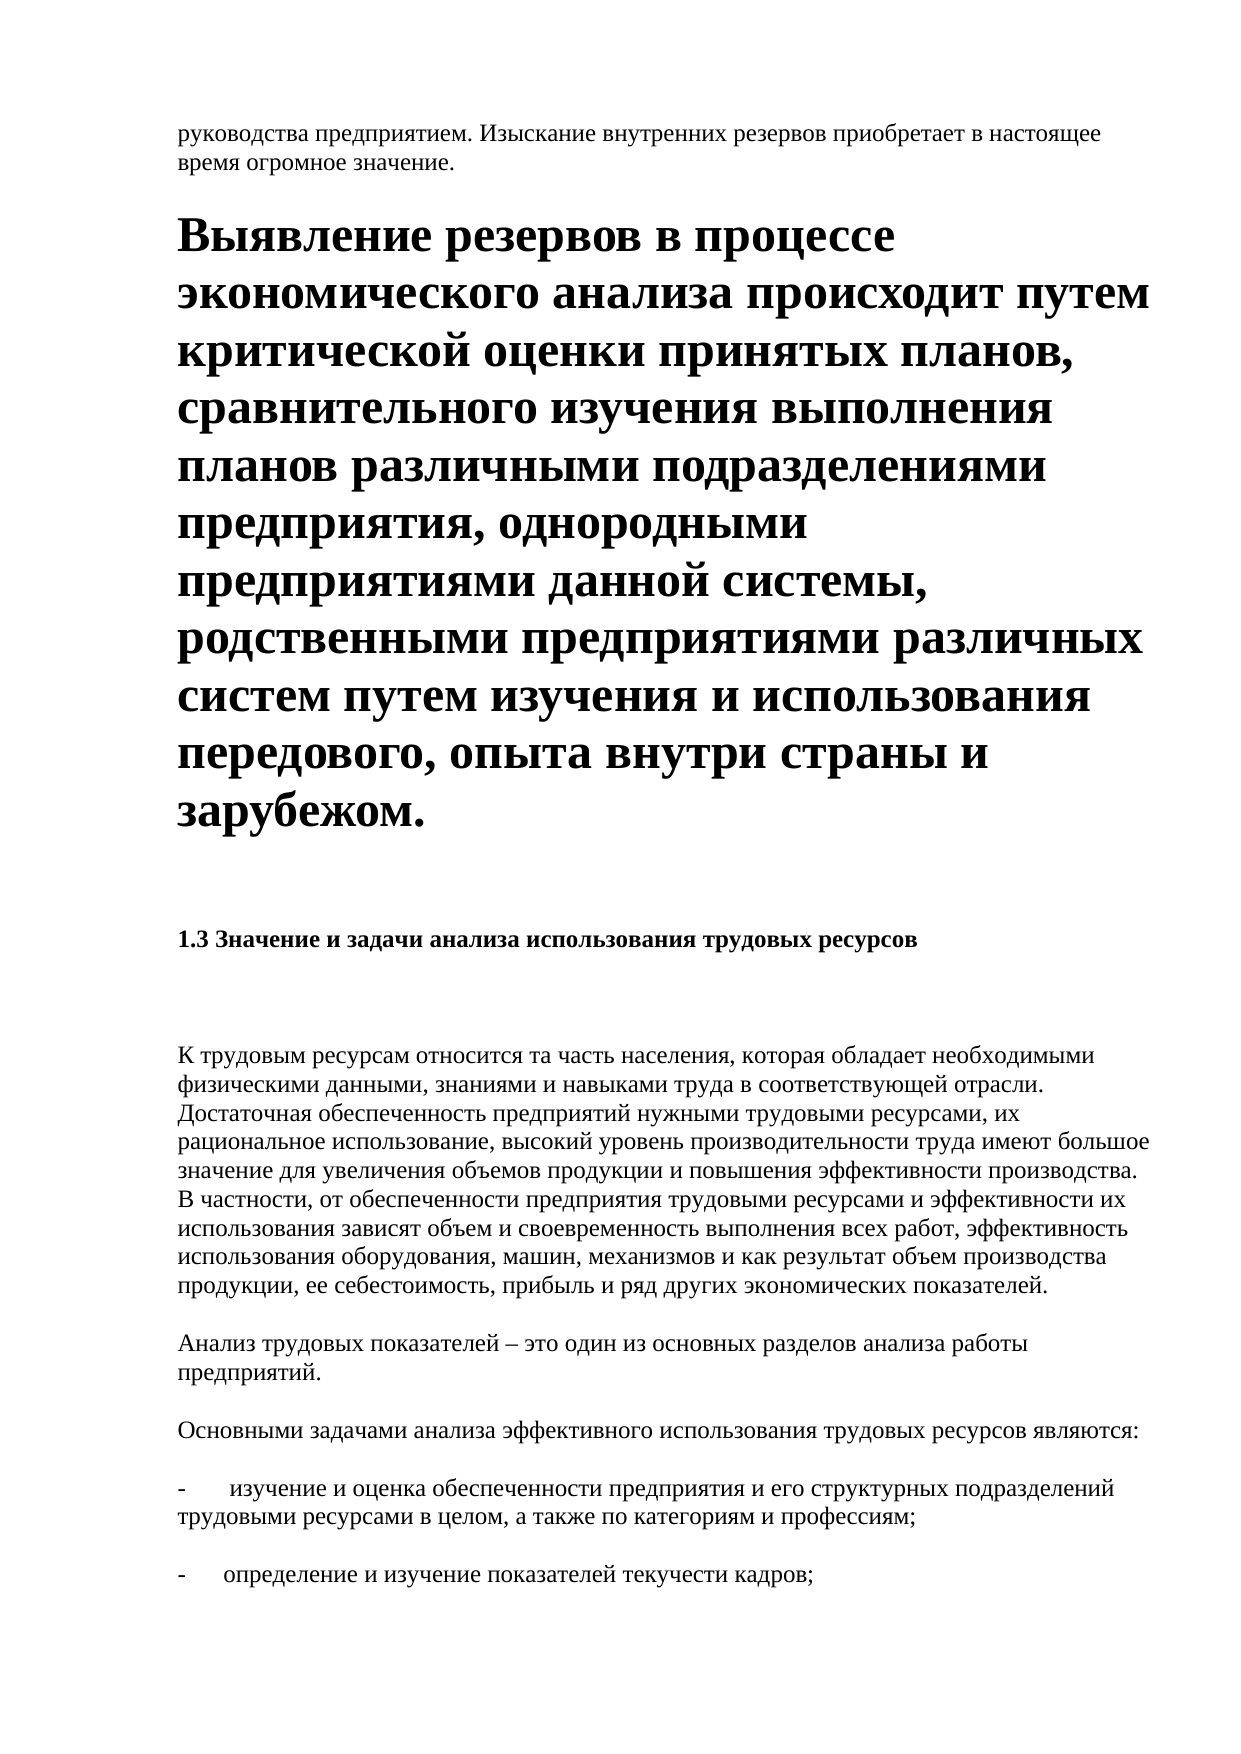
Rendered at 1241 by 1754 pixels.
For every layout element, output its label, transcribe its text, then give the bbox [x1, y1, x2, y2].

text - изучение и оценка обеспеченности предприятия и его структурных подразделений трудовыми ресурсами в целом, а также по категориям и профессиям; [177, 1473, 1152, 1530]
text Выявление резервов в процессе экономического анализа происходит путем критической оценки принятых планов, сравнительного изучения выполнения планов различными подразделениями предприятия, однородными предприятиями данной системы, родственными предприятиями различных систем путем изучения и использования передового, опыта внутри страны и зарубежом. [177, 205, 1152, 837]
text - определение и изучение показателей текучести кадров; [177, 1559, 1152, 1588]
text 1.3 Значение и задачи анализа использования трудовых ресурсов [177, 924, 1152, 953]
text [177, 118, 1152, 176]
text К трудовым ресурсам относится та часть населения, которая обладает необходимыми физическими данными, знаниями и навыками труда в соответствующей отрасли. Достаточная обеспеченность предприятий нужными трудовыми ресурсами, их рациональное использование, высокий уровень производительности труда имеют большое значение для увеличения объемов продукции и повышения эффективности производства. В частности, от обеспеченности предприятия трудовыми ресурсами и эффективности их использования зависят объем и своевременность выполнения всех работ, эффективность использования оборудования, машин, механизмов и как результат объем производства продукции, ее себестоимость, прибыль и ряд других экономических показателей. [177, 1040, 1152, 1299]
text Основными задачами анализа эффективного использования трудовых ресурсов являются: [177, 1415, 1152, 1443]
text Анализ трудовых показателей – это один из основных разделов анализа работы предприятий. [177, 1328, 1152, 1386]
